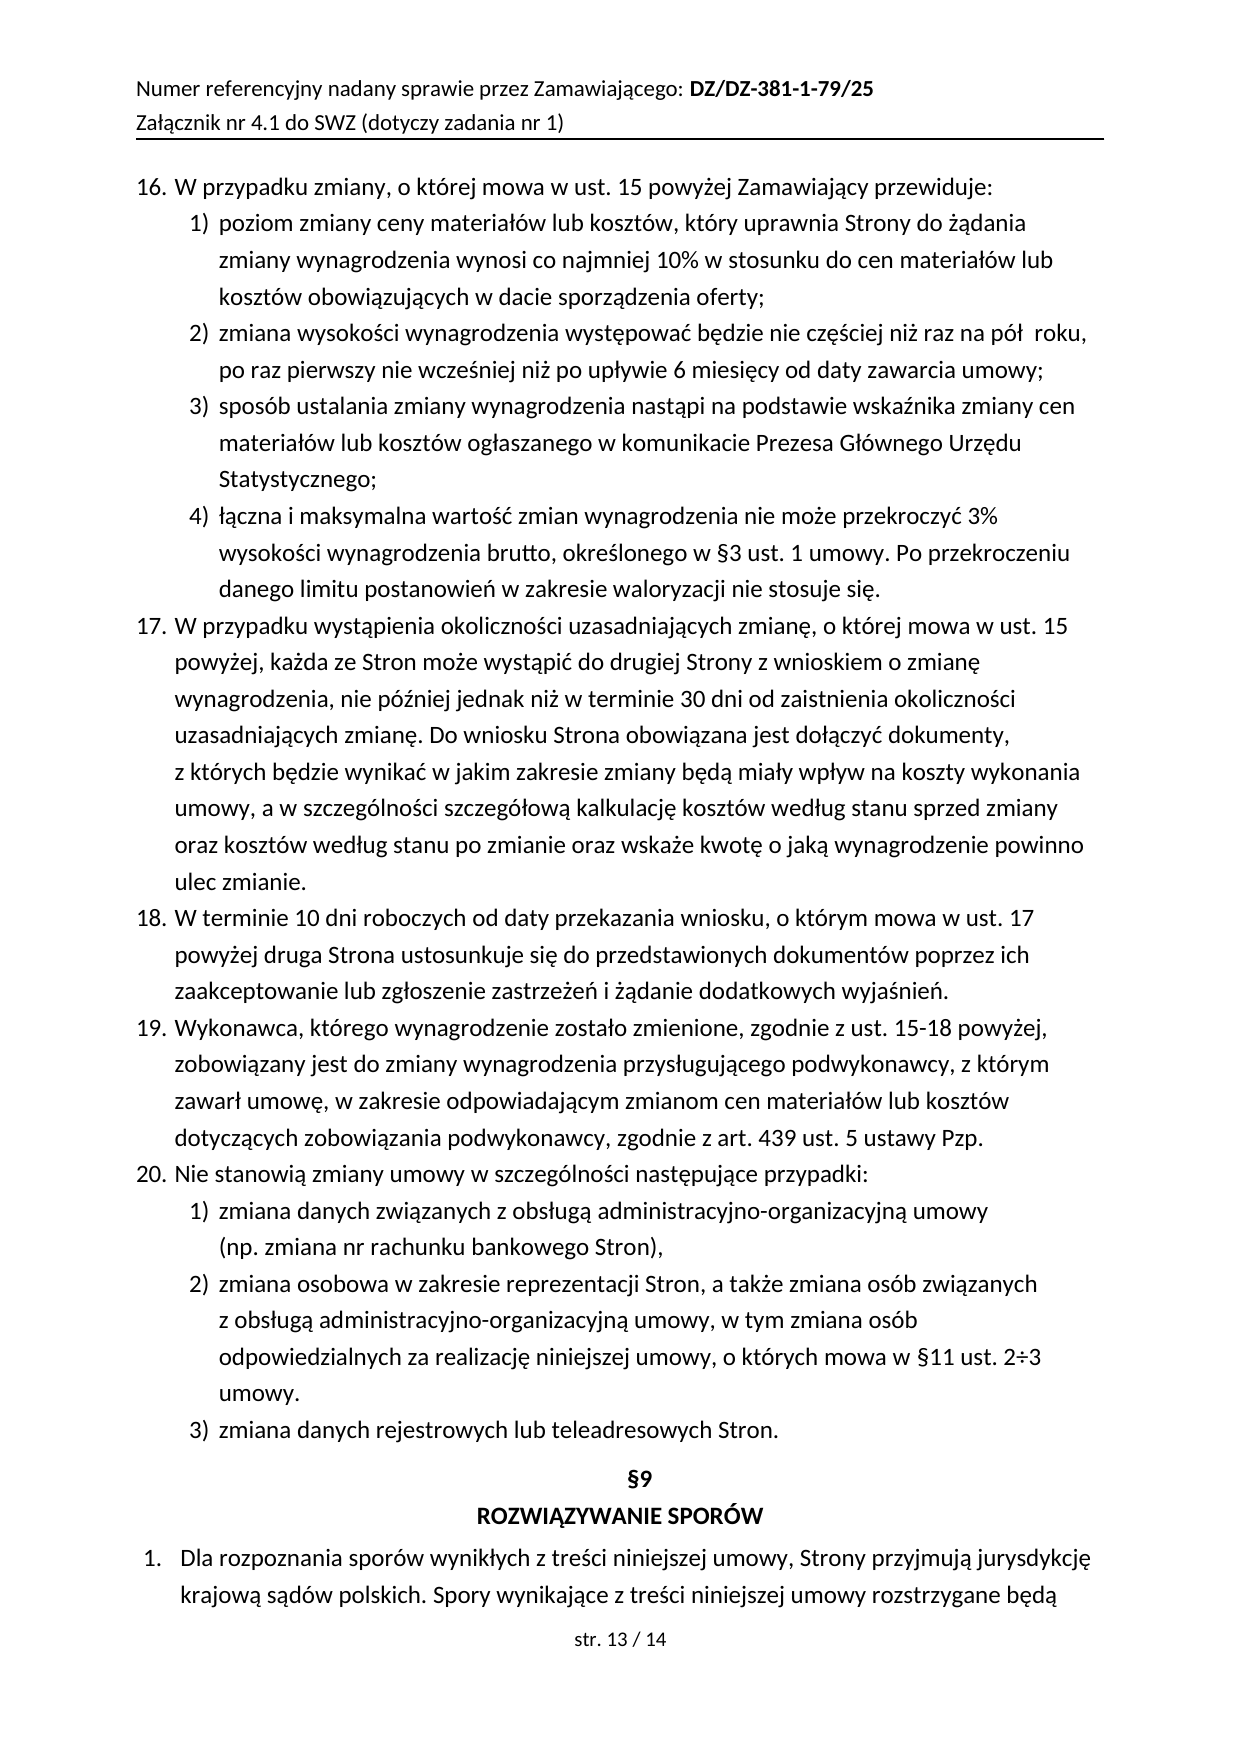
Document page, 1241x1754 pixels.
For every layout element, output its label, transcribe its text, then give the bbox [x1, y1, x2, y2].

list łączna i maksymalna wartość zmian wynagrodzenia nie może przekroczyć 3% wysokości wynagrodzenia brutto, określonego w §3 ust. 1 umowy. Po przekroczeniu danego limitu postanowień w zakresie waloryzacji nie stosuje się. [189, 500, 1104, 604]
list W przypadku wystąpienia okoliczności uzasadniających zmianę, o której mowa w ust. 15 powyżej, każda ze Stron może wystąpić do drugiej Strony z wnioskiem o zmianę wynagrodzenia, nie później jednak niż w terminie 30 dni od zaistnienia okoliczności uzasadniających zmianę. Do wniosku Strona obowiązana jest dołączyć dokumenty, z których będzie wynikać w jakim zakresie zmiany będą miały wpływ na koszty wykonania umowy, a w szczególności szczegółową kalkulację kosztów według stanu sprzed zmiany oraz kosztów według stanu po zmianie oraz wskaże kwotę o jaką wynagrodzenie powinno ulec zmianie. [136, 610, 1104, 896]
list zmiana danych związanych z obsługą administracyjno-organizacyjną umowy (np. zmiana nr rachunku bankowego Stron), [189, 1195, 1104, 1262]
list sposób ustalania zmiany wynagrodzenia nastąpi na podstawie wskaźnika zmiany cen materiałów lub kosztów ogłaszanego w komunikacie Prezesa Głównego Urzędu Statystycznego; [189, 390, 1104, 494]
text §9 [174, 1463, 1104, 1494]
list zmiana danych rejestrowych lub teleadresowych Stron. [189, 1414, 1104, 1445]
list poziom zmiany ceny materiałów lub kosztów, który uprawnia Strony do żądania zmiany wynagrodzenia wynosi co najmniej 10% w stosunku do cen materiałów lub kosztów obowiązujących w dacie sporządzenia oferty; [189, 208, 1104, 311]
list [143, 1543, 1104, 1610]
list W terminie 10 dni roboczych od daty przekazania wniosku, o którym mowa w ust. 17 powyżej druga Strona ustosunkuje się do przedstawionych dokumentów poprzez ich zaakceptowanie lub zgłoszenie zastrzeżeń i żądanie dodatkowych wyjaśnień. [136, 902, 1104, 1006]
list Nie stanowią zmiany umowy w szczególności następujące przypadki: [136, 1158, 1104, 1189]
list zmiana wysokości wynagrodzenia występować będzie nie częściej niż raz na pół roku, po raz pierwszy nie wcześniej niż po upływie 6 miesięcy od daty zawarcia umowy; [189, 317, 1104, 384]
list zmiana osobowa w zakresie reprezentacji Stron, a także zmiana osób związanych z obsługą administracyjno-organizacyjną umowy, w tym zmiana osób odpowiedzialnych za realizację niniejszej umowy, o których mowa w §11 ust. 2÷3 umowy. [189, 1268, 1104, 1408]
text ROZWIĄZYWANIE SPORÓW [136, 1500, 1104, 1530]
list Wykonawca, którego wynagrodzenie zostało zmienione, zgodnie z ust. 15-18 powyżej, zobowiązany jest do zmiany wynagrodzenia przysługującego podwykonawcy, z którym zawarł umowę, w zakresie odpowiadającym zmianom cen materiałów lub kosztów dotyczących zobowiązania podwykonawcy, zgodnie z art. 439 ust. 5 ustawy Pzp. [136, 1012, 1104, 1152]
list W przypadku zmiany, o której mowa w ust. 15 powyżej Zamawiający przewiduje: [136, 171, 1104, 202]
